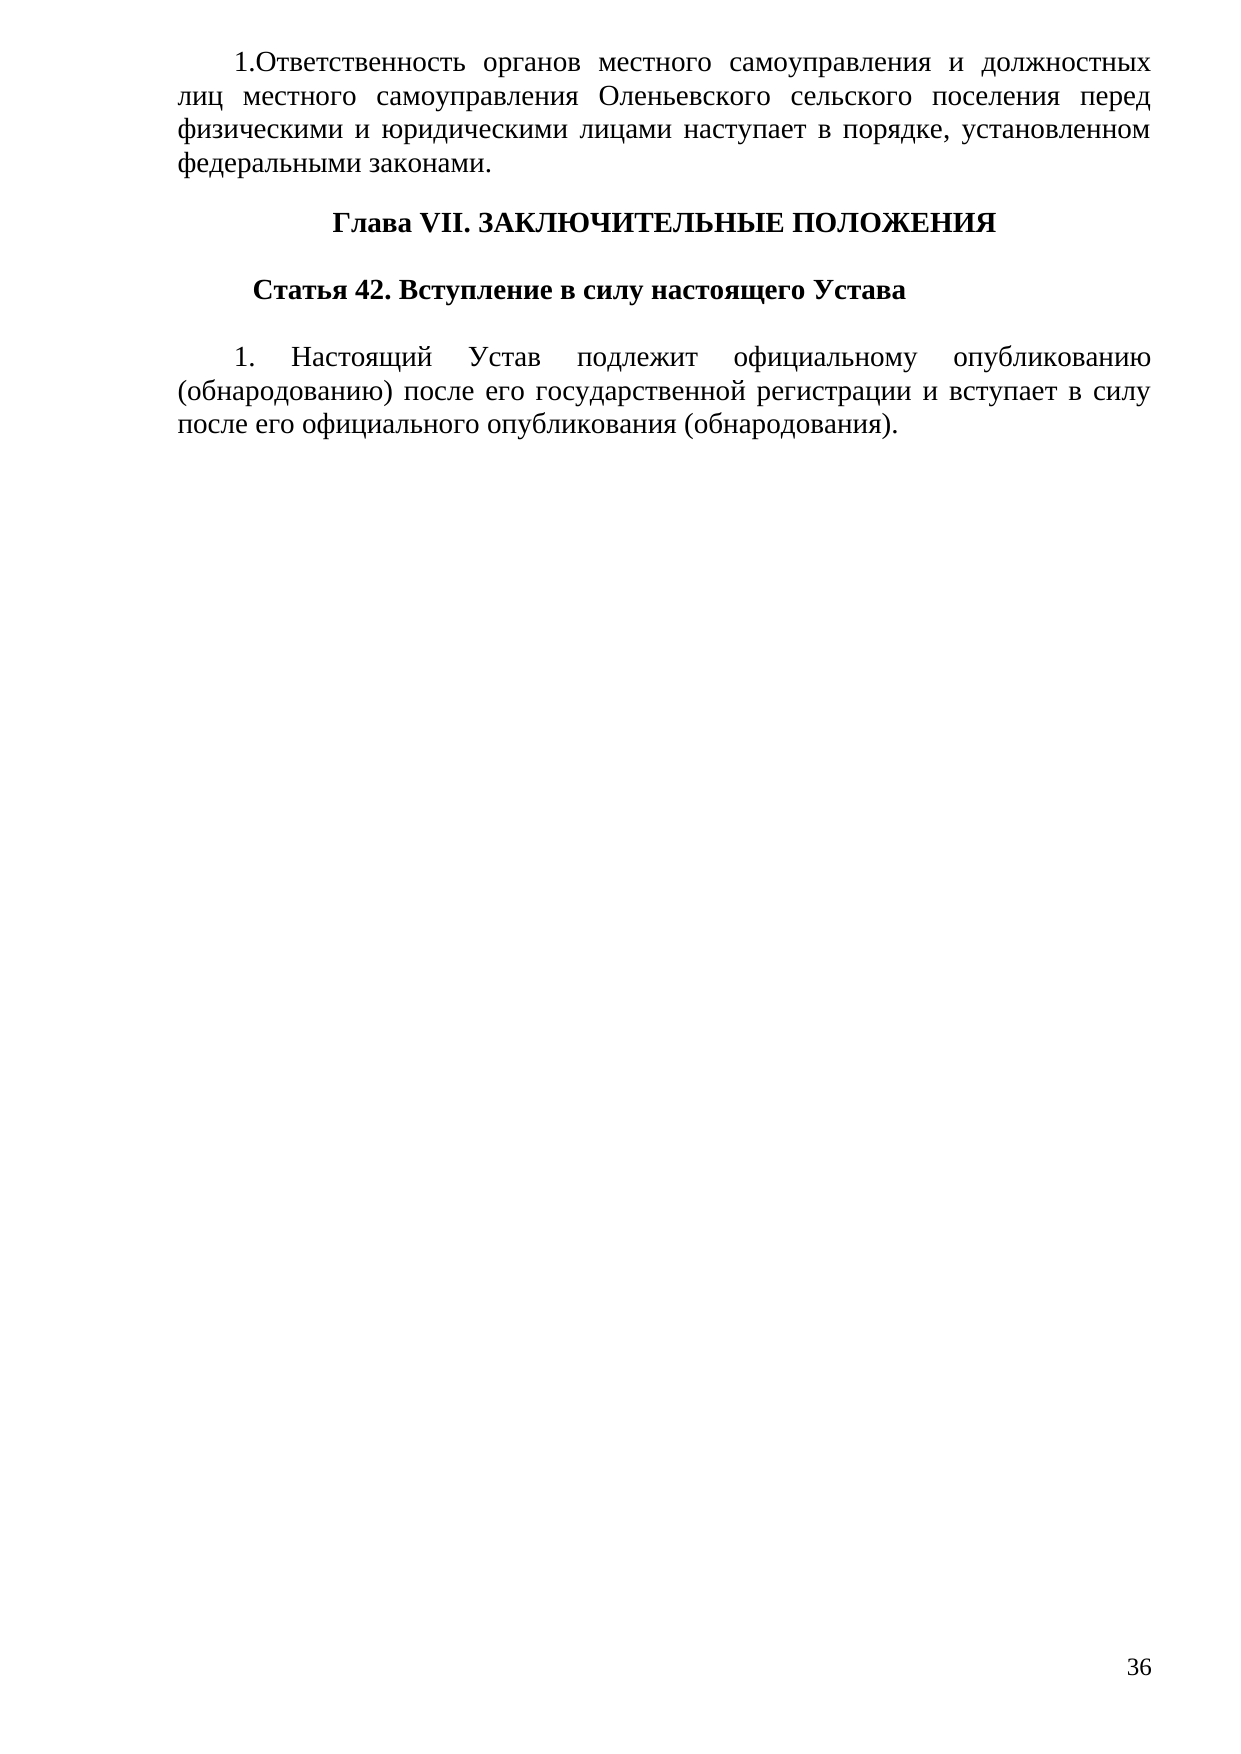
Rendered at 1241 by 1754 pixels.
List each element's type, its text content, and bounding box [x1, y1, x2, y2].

text Статья 42. Вступление в силу настоящего Устава [177, 272, 1152, 306]
text 1.Ответственность органов местного самоуправления и должностных лиц местного самоуправления Оленьевского сельского поселения перед физическими и юридическими лицами наступает в порядке, установленном федеральными законами. [177, 44, 1152, 178]
text 1. Настоящий Устав подлежит официальному опубликованию (обнародованию) после его государственной регистрации и вступает в силу после его официального опубликования (обнародования). [177, 339, 1152, 440]
text Глава VII. ЗАКЛЮЧИТЕЛЬНЫЕ ПОЛОЖЕНИЯ [177, 205, 1152, 238]
